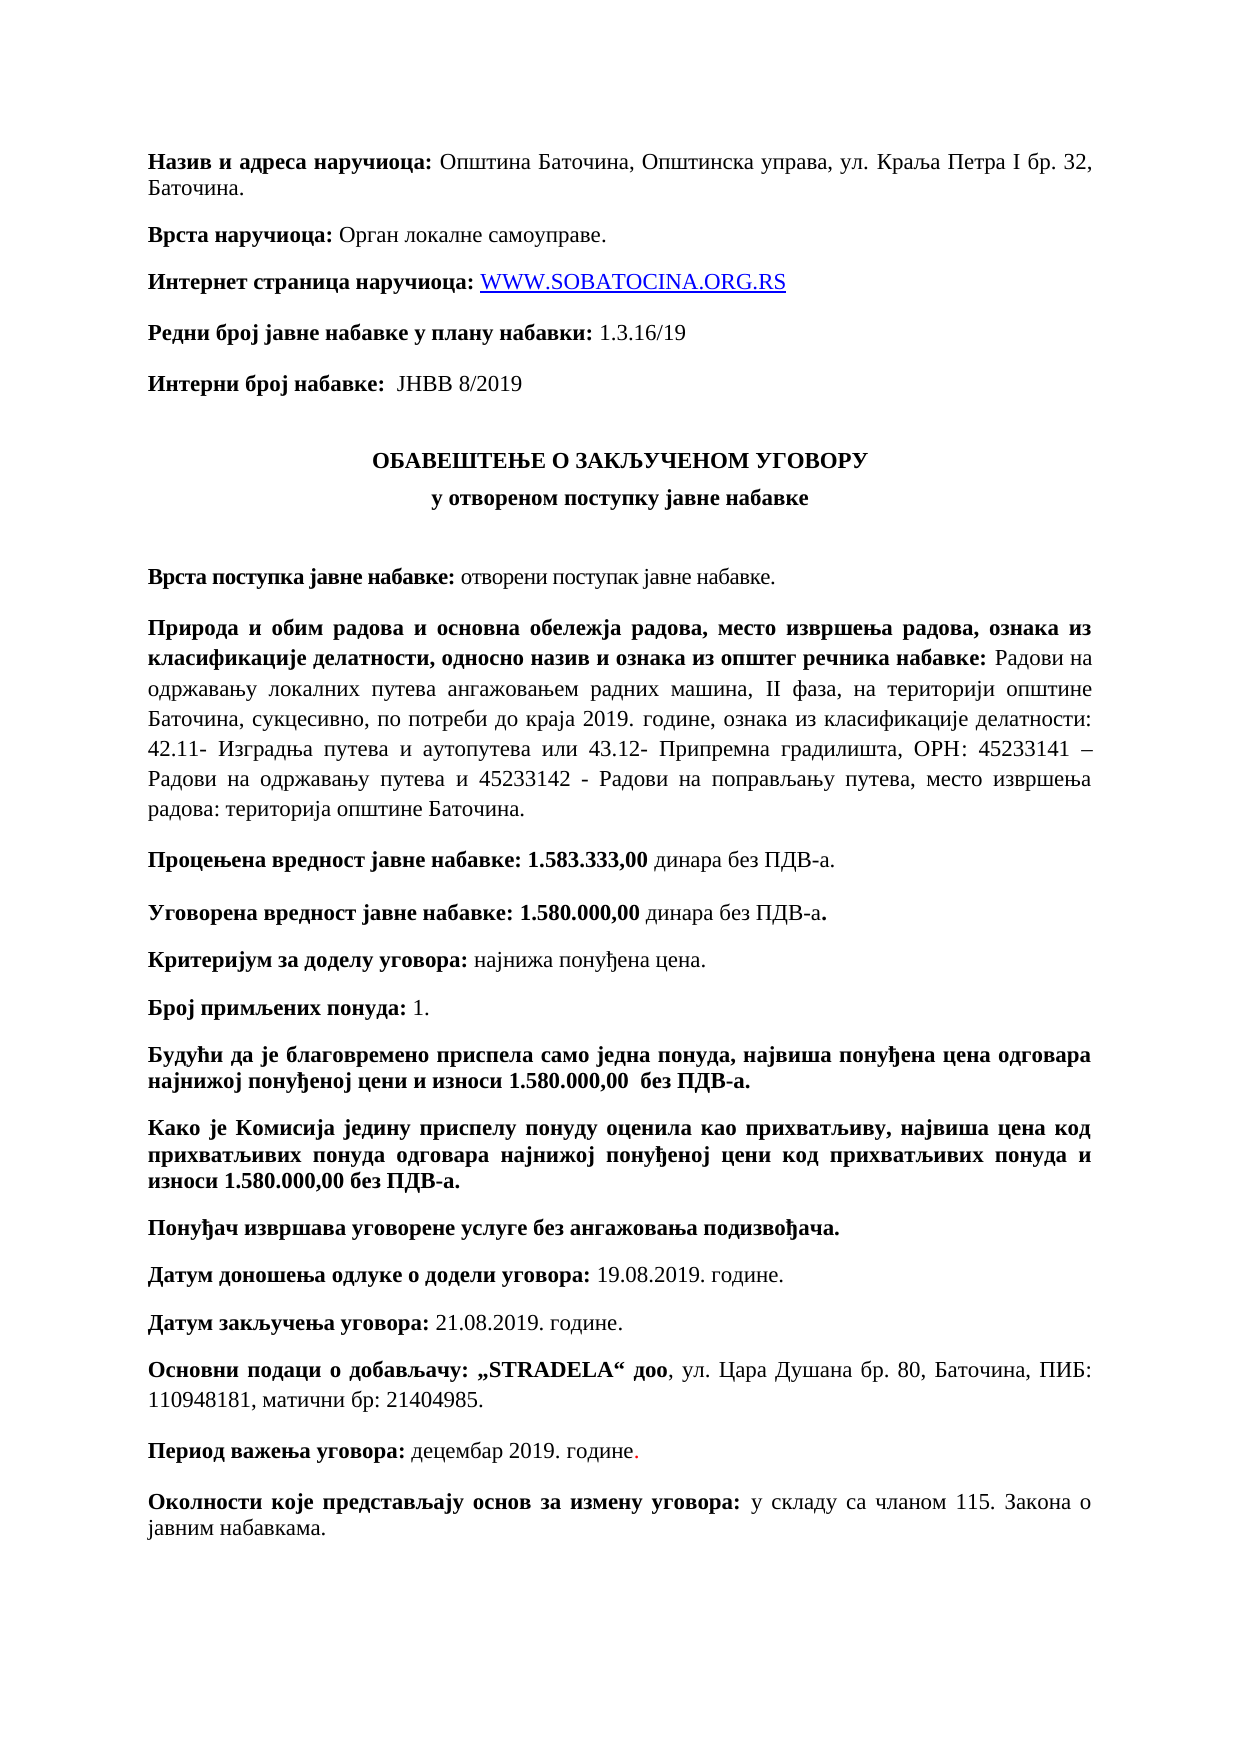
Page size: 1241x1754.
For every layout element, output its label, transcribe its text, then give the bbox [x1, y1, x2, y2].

text ОБАВЕШТЕЊЕ О ЗАКЉУЧЕНОМ УГОВОРУ у отвореном поступку јавне набавке [148, 438, 1092, 513]
text Период важења уговора: децембар 2019. године. [148, 1437, 1092, 1463]
text Редни број јавне набавке у плану набавки: 1.3.16/19 [148, 319, 1092, 346]
text Број примљених понуда: 1. [148, 994, 1092, 1020]
text Понуђач извршава уговорене услуге без ангажовања подизвођача. [148, 1214, 1092, 1241]
text Уговорена вредност јавне набавке: 1.580.000,00 динара без ПДВ-а. [148, 899, 1092, 926]
text Будући да је благовремено приспела само једна понуда, највиша понуђена цена одговара најнижој понуђеној цени и износи 1.580.000,00 без ПДВ-а. [148, 1041, 1092, 1093]
text Како је Комисија једину приспелу понуду оценила као прихватљиву, највиша цена код прихватљивих понуда одговара најнижој понуђеној цени код прихватљивих понуда и износи 1.580.000,00 без ПДВ-а. [148, 1114, 1092, 1193]
text Врста наручиоца: Орган локалне самоуправе. [148, 221, 1092, 248]
text Околности које представљају основ за измену уговора: у складу са чланом 115. Закона о јавним набавкама. [148, 1488, 1092, 1541]
text Датум доношења одлуке о додели уговора: 19.08.2019. године. [148, 1261, 1092, 1288]
text Основни подаци о добављачу: „STRADELA“ доо, ул. Цара Душана бр. 80, Баточина, ПИБ: 110948181, матични бр: 21404985. [148, 1356, 1092, 1412]
text Критеријум за доделу уговора: најнижа понуђена цена. [148, 946, 1092, 973]
text Природа и обим радова и основна обележја радова, место извршења радова, ознака из класификације делатности, односно назив и ознака из општег речника набавке: Радови на одржавању локалних путева ангажовањем радних машина, II фаза, на територији општине Баточина, сукцесивно, по потреби до краја 2019. године, ознака из класификације делатности: 42.11- Изградња путева и аутопутева или 43.12- Припремна градилишта, ОРН: 45233141 – Радови на одржавању путева и 45233142 - Радови на поправљању путева, место извршења радова: територија општине Баточина. [148, 614, 1092, 822]
text Датум закључења уговора: 21.08.2019. године. [148, 1309, 1092, 1335]
text Процењена вредност јавне набавке: 1.583.333,00 динара без ПДВ-а. [148, 847, 1092, 873]
text Назив и адреса наручиоца: Oпштина Баточина, Општинска управа, ул. Краља Петра I бр. 32, Баточина. [148, 148, 1092, 200]
text Интерни број набавке: ЈНВВ 8/2019 [148, 371, 1092, 397]
text Врста поступка јавне набавке: отворени поступак јавне набавке. [148, 563, 1092, 589]
text Интернет страница наручиоца: WWW.SOBATOCINA.ORG.RS [148, 268, 1092, 295]
